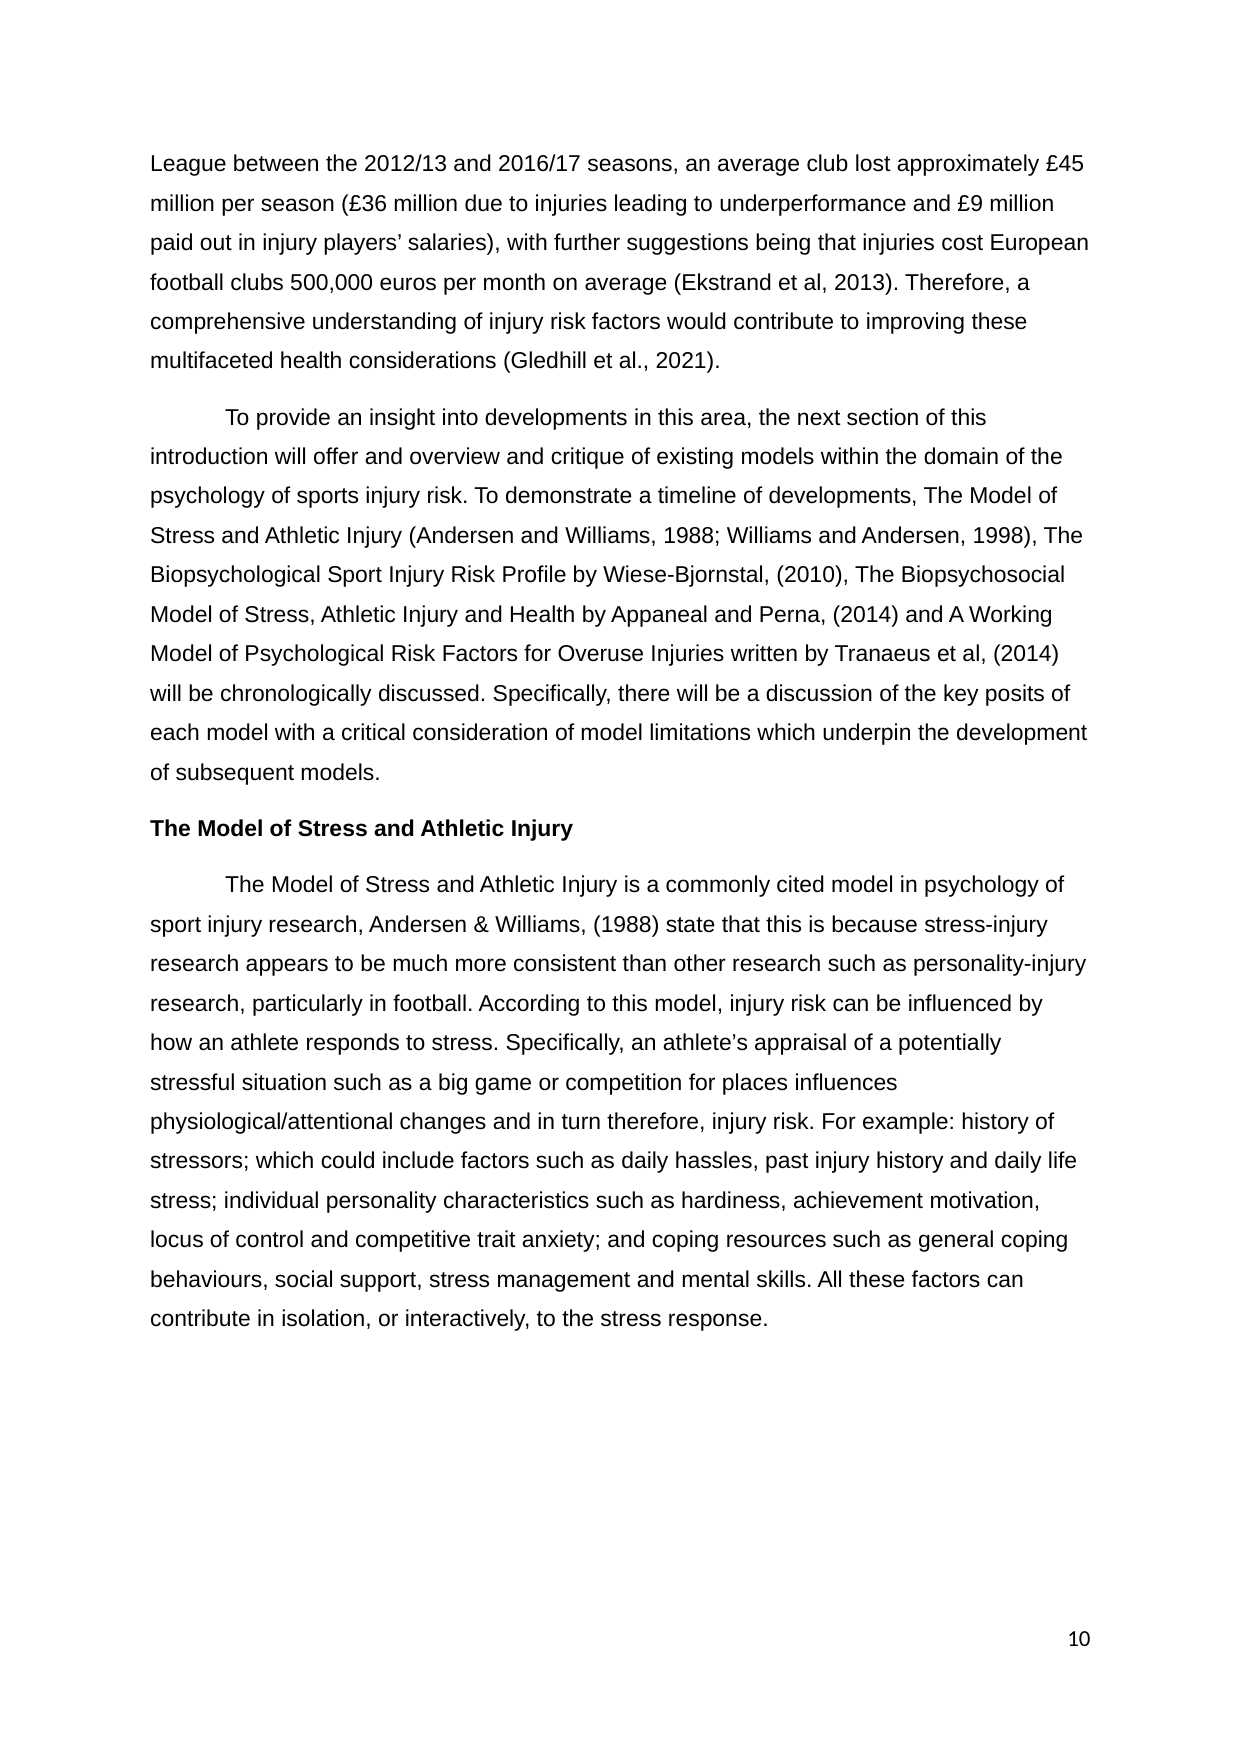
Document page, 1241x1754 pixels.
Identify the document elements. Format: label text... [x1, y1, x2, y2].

text The Model of Stress and Athletic Injury is a commonly cited model in psychology of sport injury research, Andersen & Williams, (1988) state that this is because stress-injury research appears to be much more consistent than other research such as personality-injury research, particularly in football. According to this model, injury risk can be influenced by how an athlete responds to stress. Specifically, an athlete’s appraisal of a potentially stressful situation such as a big game or competition for places influences physiological/attentional changes and in turn therefore, injury risk. For example: history of stressors; which could include factors such as daily hassles, past injury history and daily life stress; individual personality characteristics such as hardiness, achievement motivation, locus of control and competitive trait anxiety; and coping resources such as general coping behaviours, social support, stress management and mental skills. All these factors can contribute in isolation, or interactively, to the stress response. [150, 871, 1090, 1332]
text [150, 150, 1090, 374]
text The Model of Stress and Athletic Injury [150, 815, 1090, 841]
text To provide an insight into developments in this area, the next section of this introduction will offer and overview and critique of existing models within the domain of the psychology of sports injury risk. To demonstrate a timeline of developments, The Model of Stress and Athletic Injury (Andersen and Williams, 1988; Williams and Andersen, 1998), The Biopsychological Sport Injury Risk Profile by Wiese-Bjornstal, (2010), The Biopsychosocial Model of Stress, Athletic Injury and Health by Appaneal and Perna, (2014) and A Working Model of Psychological Risk Factors for Overuse Injuries written by Tranaeus et al, (2014) will be chronologically discussed. Specifically, there will be a discussion of the key posits of each model with a critical consideration of model limitations which underpin the development of subsequent models. [150, 403, 1090, 785]
